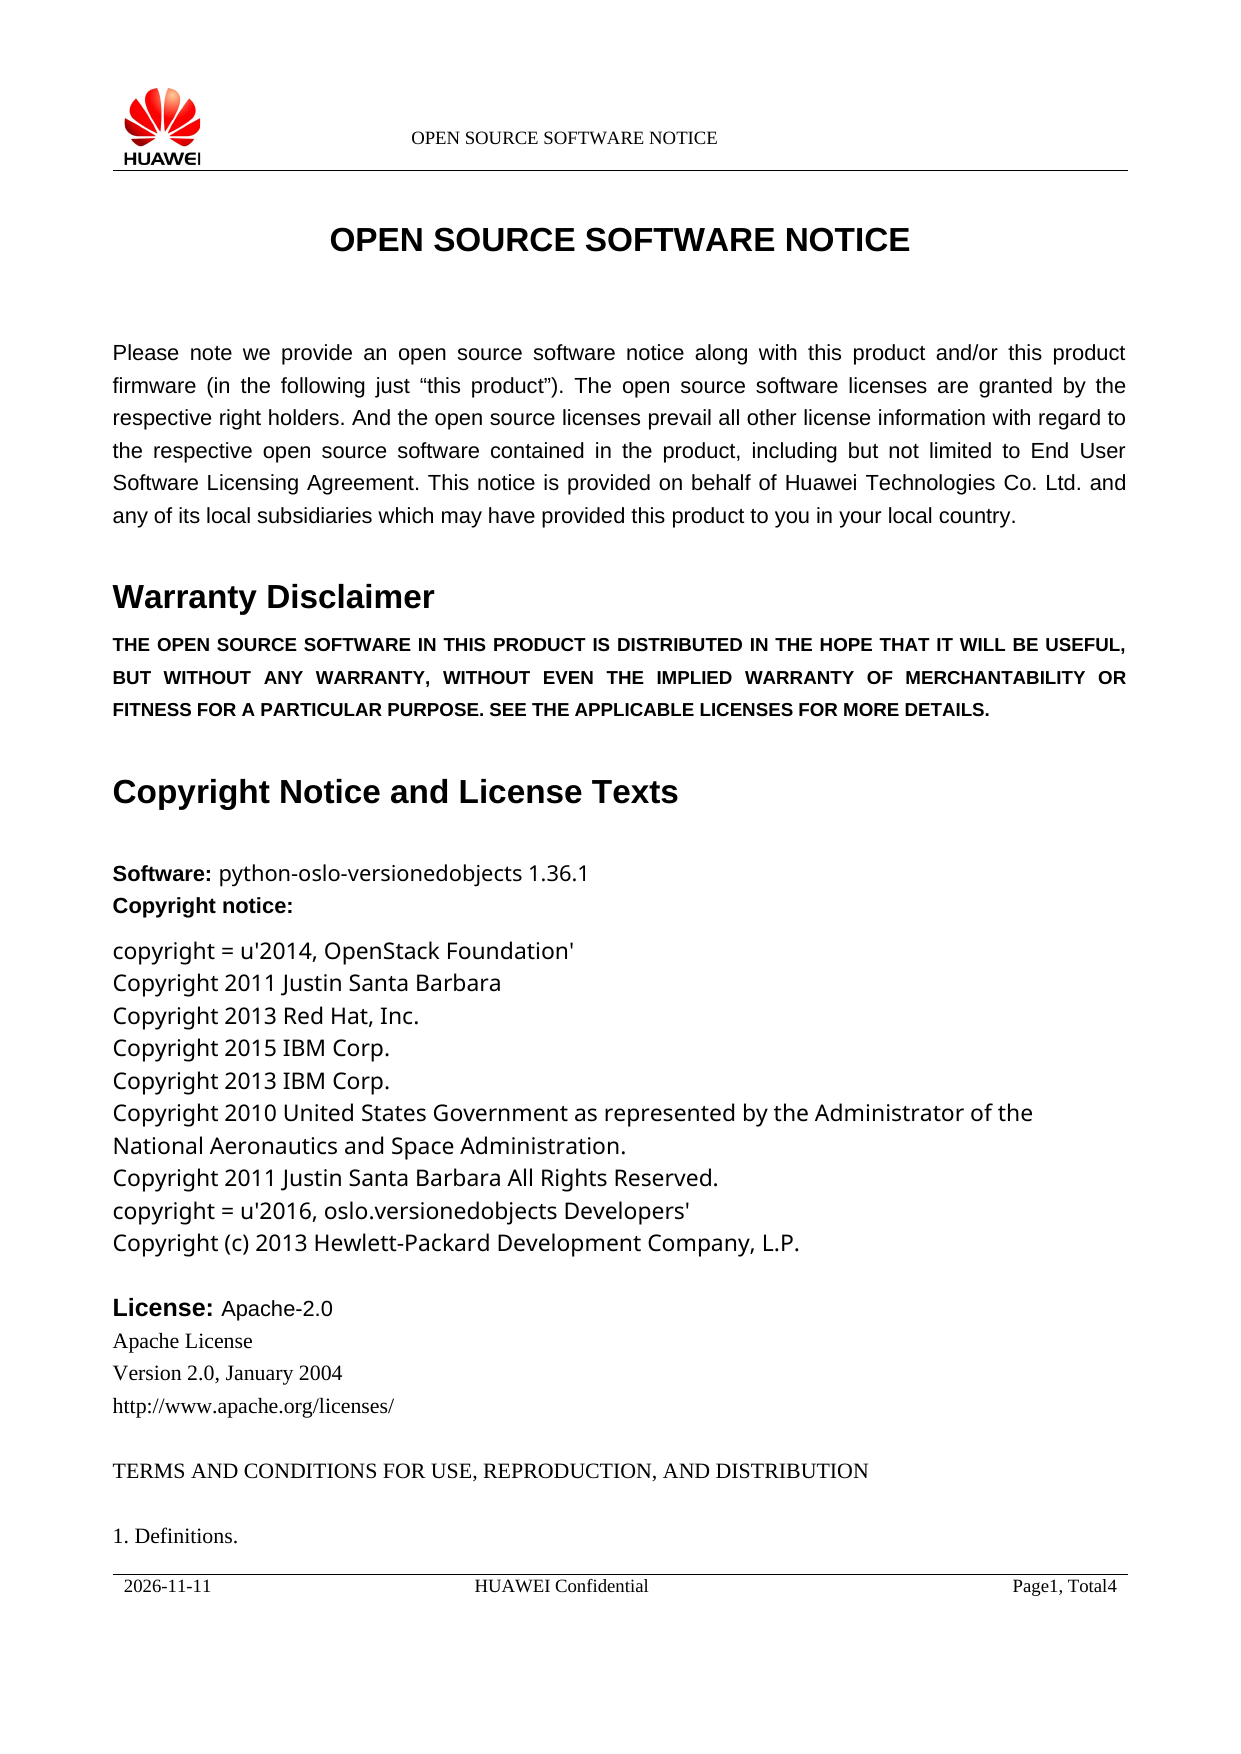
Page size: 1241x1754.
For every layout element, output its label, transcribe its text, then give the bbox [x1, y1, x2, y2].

text Copyright 2011 Justin Santa Barbara All Rights Reserved. [112, 1161, 1128, 1194]
text Copyright 2010 United States Government as represented by the Administrator of the National Aeronautics and Space Administration. [112, 1096, 1128, 1161]
text Copyright Notice and License Texts [112, 759, 1128, 824]
text Copyright 2013 Red Hat, Inc. [112, 999, 1128, 1031]
text Warranty Disclaimer [112, 564, 1128, 629]
text OPEN SOURCE SOFTWARE NOTICE [112, 206, 1128, 271]
text copyright = u'2016, oslo.versionedobjects Developers' [112, 1194, 1128, 1226]
text TERMS AND CONDITIONS FOR USE, REPRODUCTION, AND DISTRIBUTION [112, 1454, 1128, 1486]
text Apache License [112, 1324, 1128, 1356]
text Version 2.0, January 2004 [112, 1356, 1128, 1389]
text http://www.apache.org/licenses/ [112, 1389, 1128, 1421]
text Copyright 2015 IBM Corp. [112, 1031, 1128, 1064]
text Copyright notice: [112, 889, 1128, 921]
text copyright = u'2014, OpenStack Foundation' [112, 934, 1128, 966]
text 1. Definitions. [112, 1519, 1128, 1551]
text License: Apache-2.0 [112, 1291, 1128, 1324]
text Copyright (c) 2013 Hewlett-Packard Development Company, L.P. [112, 1226, 1128, 1291]
picture [124, 88, 201, 165]
text Copyright 2013 IBM Corp. [112, 1064, 1128, 1096]
title Software: python-oslo-versionedobjects 1.36.1 [112, 856, 1128, 889]
text Copyright 2011 Justin Santa Barbara [112, 966, 1128, 999]
text The open source software in this product is distributed in the hope that it will be useful, but WITHOUT ANY WARRANTY, without even the implied warranty of MERCHANTABILITY or FITNESS FOR A PARTICULAR PURPOSE. See the applicable licenses for more details. [112, 629, 1128, 726]
text Please note we provide an open source software notice along with this product and/or this product firmware (in the following just “this product”). The open source software licenses are granted by the respective right holders. And the open source licenses prevail all other license information with regard to the respective open source software contained in the product, including but not limited to End User Software Licensing Agreement. This notice is provided on behalf of Huawei Technologies Co. Ltd. and any of its local subsidiaries which may have provided this product to you in your local country. [112, 336, 1128, 531]
